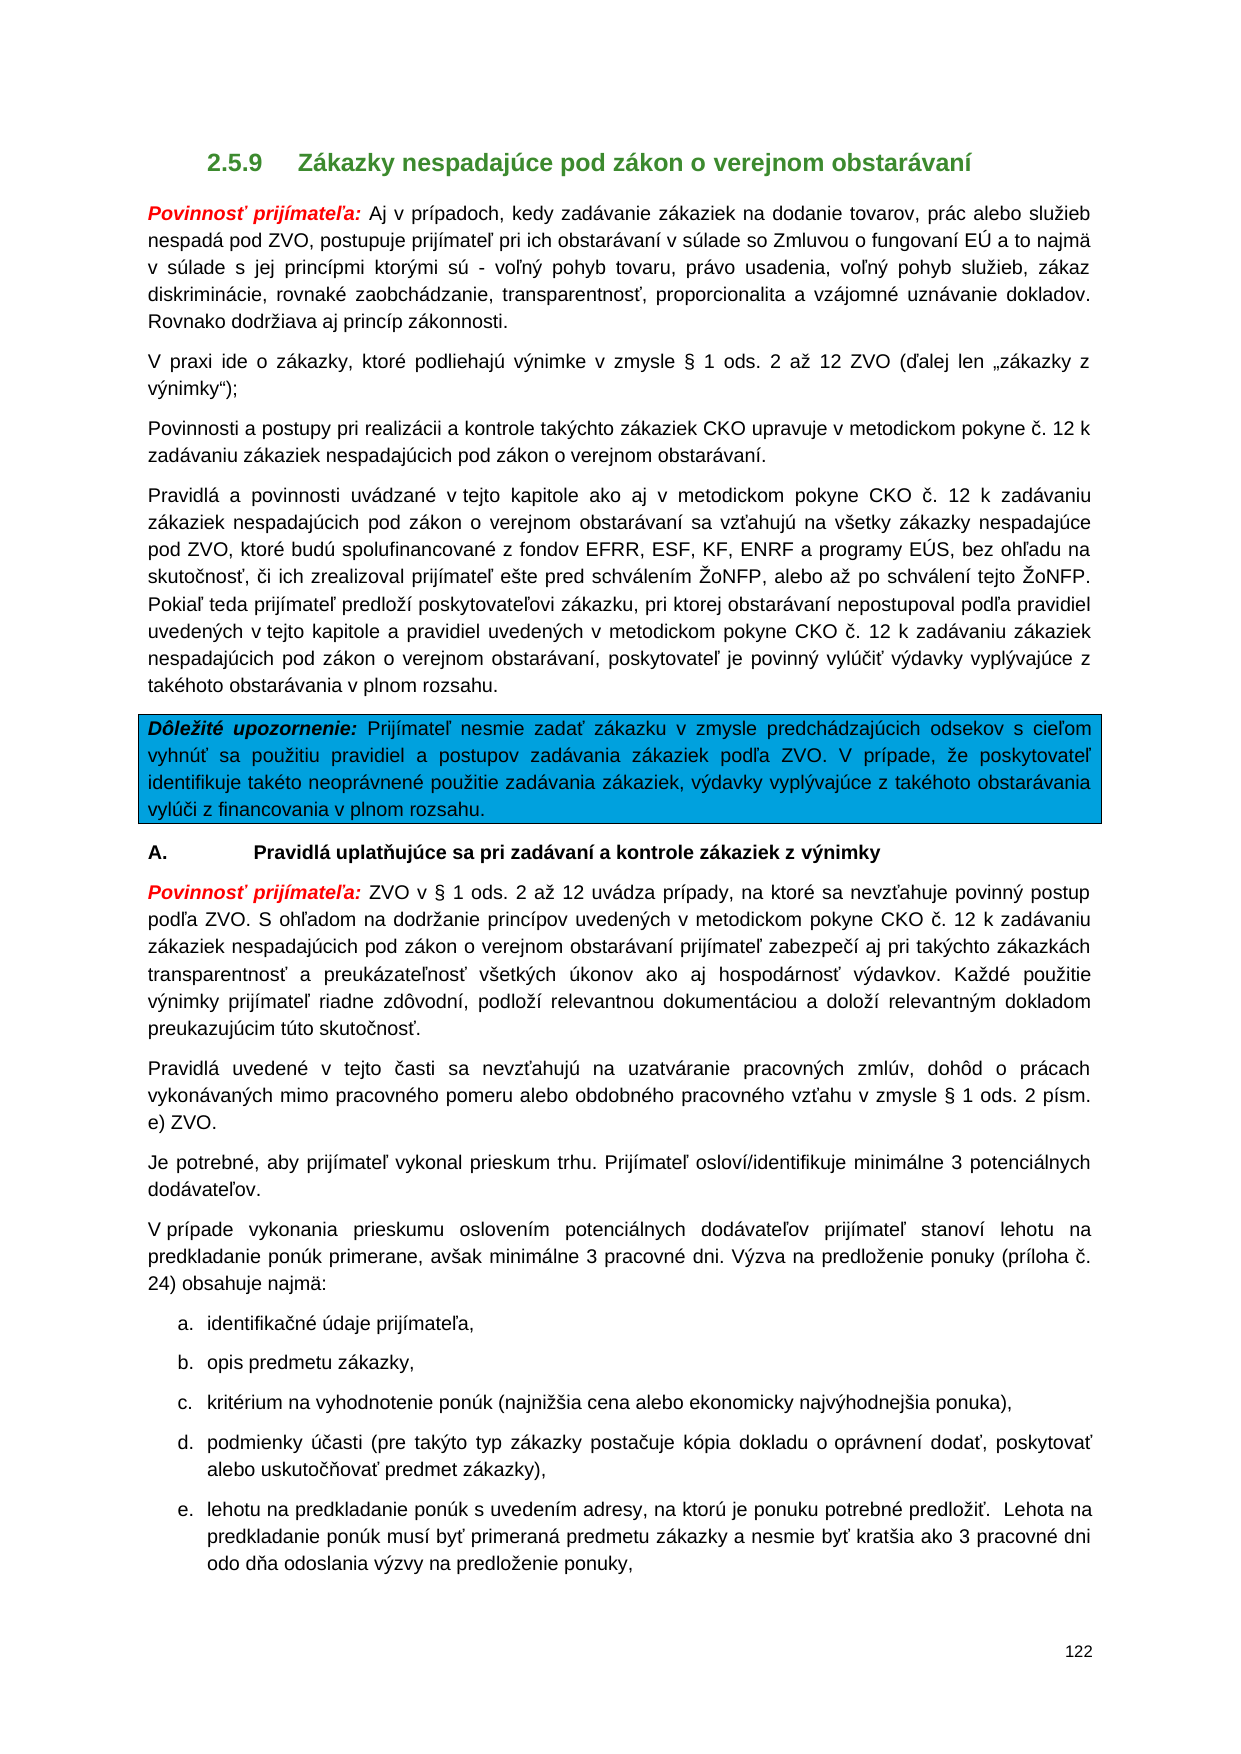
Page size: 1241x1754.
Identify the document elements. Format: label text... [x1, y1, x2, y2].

list lehotu na predkladanie ponúk s uvedením adresy, na ktorú je ponuku potrebné predložiť. Lehota na predkladanie ponúk musí byť primeraná predmetu zákazky a nesmie byť kratšia ako 3 pracovné dni odo dňa odoslania výzvy na predloženie ponuky, [177, 1497, 1092, 1574]
text Dôležité upozornenie: Prijímateľ nesmie zadať zákazku v zmysle predchádzajúcich odsekov s cieľom vyhnúť sa použitiu pravidiel a postupov zadávania zákaziek podľa ZVO. V prípade, že poskytovateľ identifikuje takéto neoprávnené použitie zadávania zákaziek, výdavky vyplývajúce z takéhoto obstarávania vylúči z financovania v plnom rozsahu. [139, 715, 1101, 823]
text Pravidlá a povinnosti uvádzané v tejto kapitole ako aj v metodickom pokyne CKO č. 12 k zadávaniu zákaziek nespadajúcich pod zákon o verejnom obstarávaní sa vzťahujú na všetky zákazky nespadajúce pod ZVO, ktoré budú spolufinancované z fondov EFRR, ESF, KF, ENRF a programy EÚS, bez ohľadu na skutočnosť, či ich zrealizoval prijímateľ ešte pred schválením ŽoNFP, alebo až po schválení tejto ŽoNFP. Pokiaľ teda prijímateľ predloží poskytovateľovi zákazku, pri ktorej obstarávaní nepostupoval podľa pravidiel uvedených v tejto kapitole a pravidiel uvedených v metodickom pokyne CKO č. 12 k zadávaniu zákaziek nespadajúcich pod zákon o verejnom obstarávaní, poskytovateľ je povinný vylúčiť výdavky vyplývajúce z takéhoto obstarávania v plnom rozsahu. [148, 484, 1092, 697]
text Povinnosť prijímateľa: Aj v prípadoch, kedy zadávanie zákaziek na dodanie tovarov, prác alebo služieb nespadá pod ZVO, postupuje prijímateľ pri ich obstarávaní v súlade so Zmluvou o fungovaní EÚ a to najmä v súlade s jej princípmi ktorými sú - voľný pohyb tovaru, právo usadenia, voľný pohyb služieb, zákaz diskriminácie, rovnaké zaobchádzanie, transparentnosť, proporcionalita a vzájomné uznávanie dokladov. Rovnako dodržiava aj princíp zákonnosti. [148, 201, 1092, 333]
list kritérium na vyhodnotenie ponúk (najnižšia cena alebo ekonomicky najvýhodnejšia ponuka), [177, 1391, 1092, 1413]
text Povinnosti a postupy pri realizácii a kontrole takýchto zákaziek CKO upravuje v metodickom pokyne č. 12 k zadávaniu zákaziek nespadajúcich pod zákon o verejnom obstarávaní. [148, 417, 1092, 467]
text V praxi ide o zákazky, ktoré podliehajú výnimke v zmysle § 1 ods. 2 až 12 ZVO (ďalej len „zákazky z výnimky“); [148, 350, 1092, 400]
list opis predmetu zákazky, [177, 1351, 1092, 1374]
text Povinnosť prijímateľa: ZVO v § 1 ods. 2 až 12 uvádza prípady, na ktoré sa nevzťahuje povinný postup podľa ZVO. S ohľadom na dodržanie princípov uvedených v metodickom pokyne CKO č. 12 k zadávaniu zákaziek nespadajúcich pod zákon o verejnom obstarávaní prijímateľ zabezpečí aj pri takýchto zákazkách transparentnosť a preukázateľnosť všetkých úkonov ako aj hospodárnosť výdavkov. Každé použitie výnimky prijímateľ riadne zdôvodní, podloží relevantnou dokumentáciou a doloží relevantným dokladom preukazujúcim túto skutočnosť. [148, 881, 1092, 1039]
list podmienky účasti (pre takýto typ zákazky postačuje kópia dokladu o oprávnení dodať, poskytovať alebo uskutočňovať predmet zákazky), [177, 1431, 1092, 1480]
text Je potrebné, aby prijímateľ vykonal prieskum trhu. Prijímateľ osloví/identifikuje minimálne 3 potenciálnych dodávateľov. [148, 1151, 1092, 1200]
text Pravidlá uvedené v tejto časti sa nevzťahujú na uzatváranie pracovných zmlúv, dohôd o prácach vykonávaných mimo pracovného pomeru alebo obdobného pracovného vzťahu v zmysle § 1 ods. 2 písm. e) ZVO. [148, 1056, 1092, 1133]
subtitle Zákazky nespadajúce pod zákon o verejnom obstarávaní [207, 148, 1092, 176]
text V prípade vykonania prieskumu oslovením potenciálnych dodávateľov prijímateľ stanoví lehotu na predkladanie ponúk primerane, avšak minimálne 3 pracovné dni. Výzva na predloženie ponuky (príloha č. 24) obsahuje najmä: [148, 1217, 1092, 1294]
list identifikačné údaje prijímateľa, [177, 1311, 1092, 1334]
list Pravidlá uplatňujúce sa pri zadávaní a kontrole zákaziek z výnimky [148, 841, 1092, 864]
